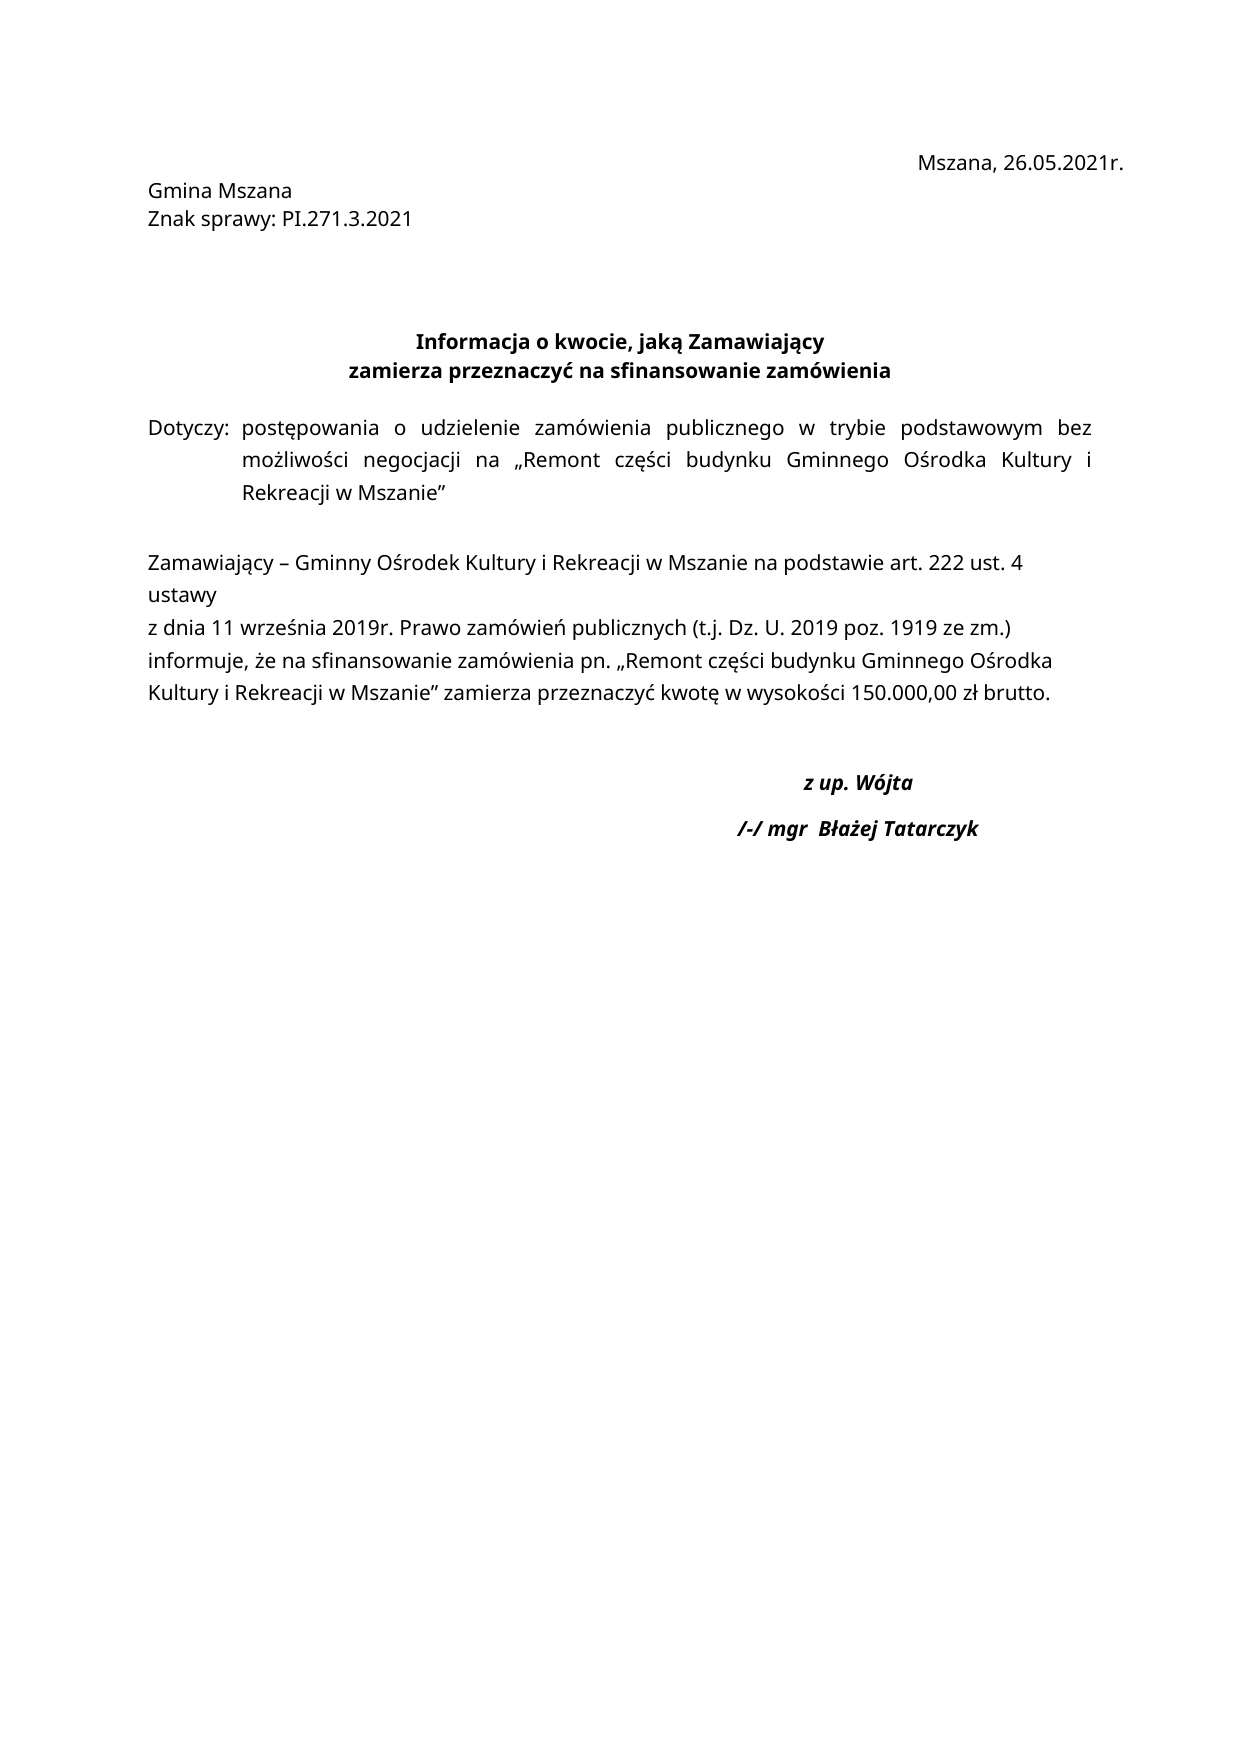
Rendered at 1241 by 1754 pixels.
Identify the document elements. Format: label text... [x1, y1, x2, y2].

text Dotyczy: postępowania o udzielenie zamówienia publicznego w trybie podstawowym bez możliwości negocjacji na „Remont części budynku Gminnego Ośrodka Kultury i Rekreacji w Mszanie” [148, 413, 1093, 506]
text Znak sprawy: PI.271.3.2021 [148, 204, 1124, 233]
text Informacja o kwocie, jaką Zamawiający [148, 327, 1093, 356]
text /-/ mgr Błażej Tatarczyk [148, 814, 1093, 842]
text Gmina Mszana [148, 176, 1124, 204]
text Mszana, 26.05.2021r. [148, 148, 1124, 176]
text Zamawiający – Gminny Ośrodek Kultury i Rekreacji w Mszanie na podstawie art. 222 ust. 4 ustawy z dnia 11 września 2019r. Prawo zamówień publicznych (t.j. Dz. U. 2019 poz. 1919 ze zm.) informuje, że na sfinansowanie zamówienia pn. „Remont części budynku Gminnego Ośrodka Kultury i Rekreacji w Mszanie” zamierza przeznaczyć kwotę w wysokości 150.000,00 zł brutto. [148, 548, 1093, 707]
text z up. Wójta [804, 768, 1093, 797]
text zamierza przeznaczyć na sfinansowanie zamówienia [148, 356, 1093, 384]
